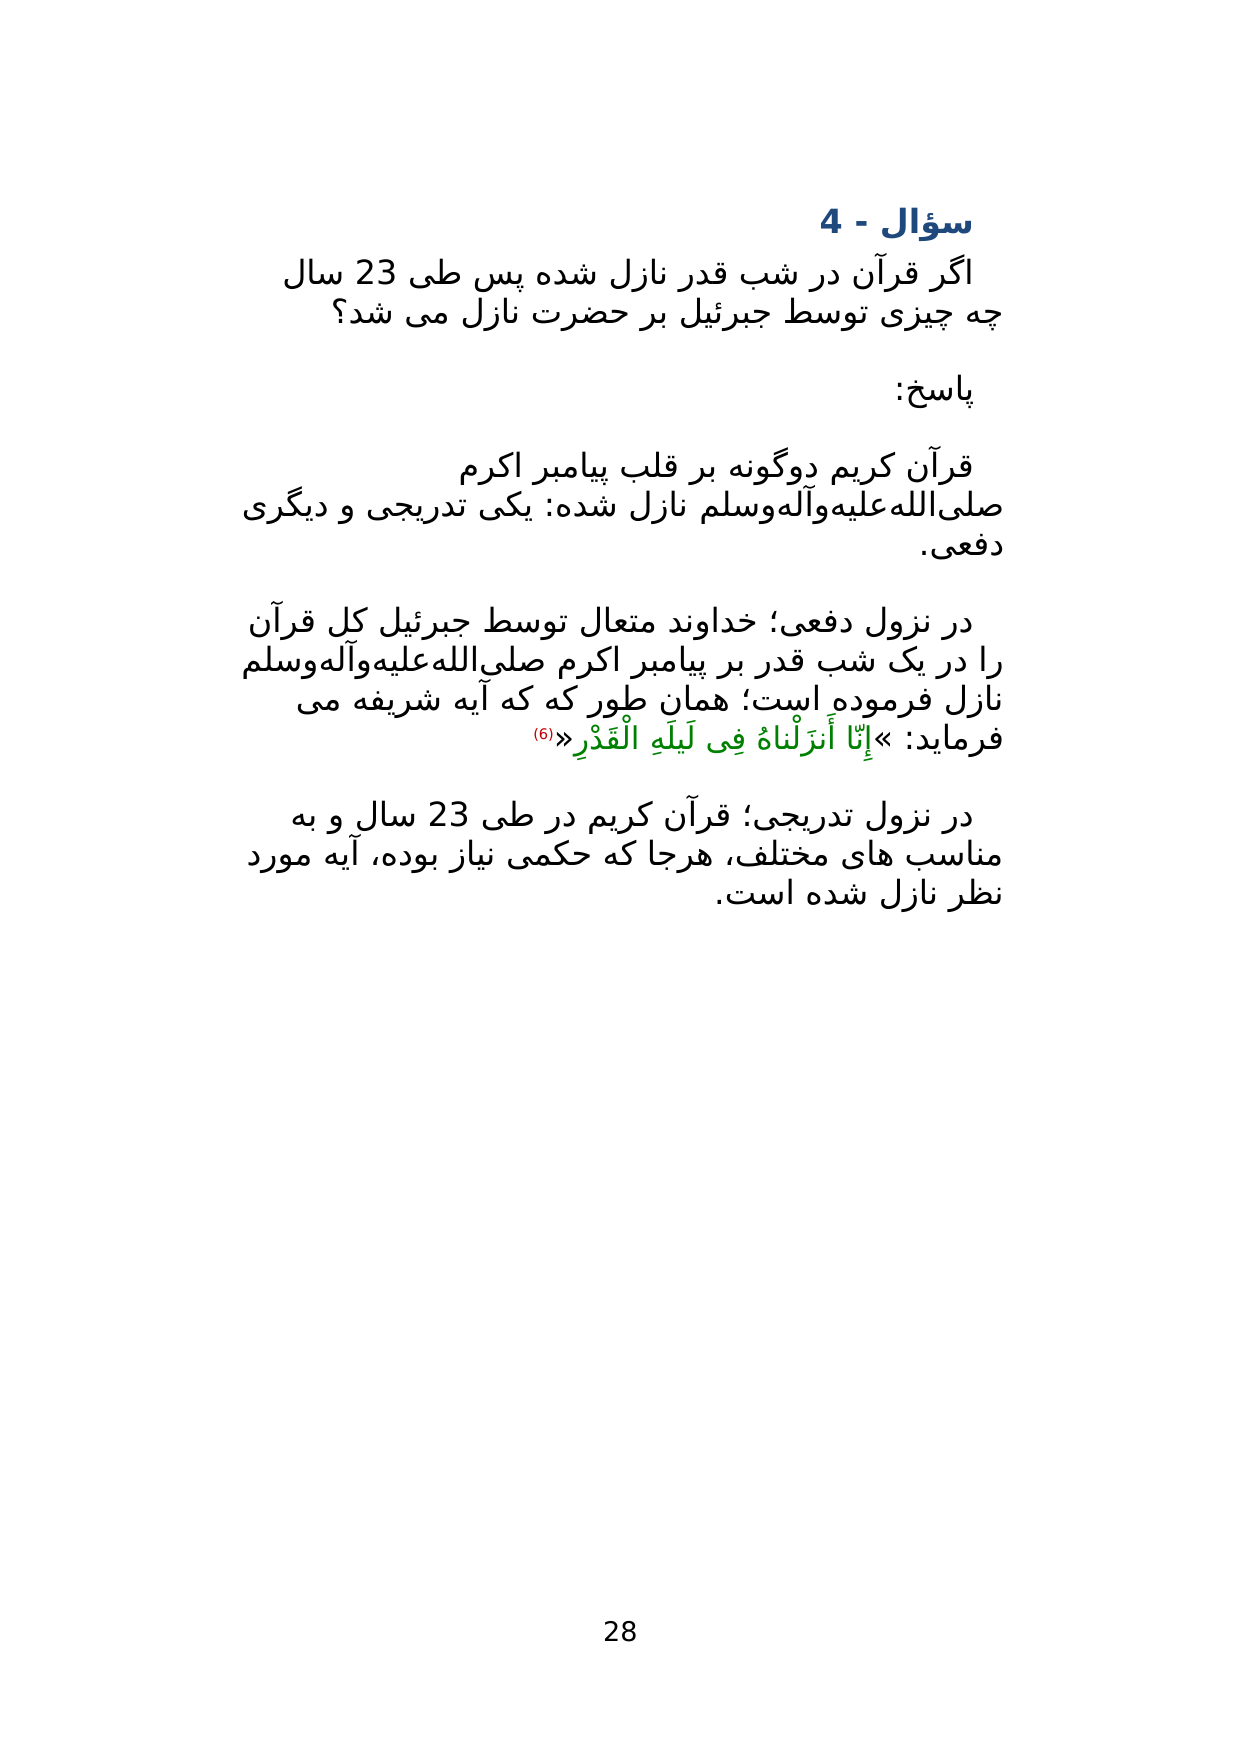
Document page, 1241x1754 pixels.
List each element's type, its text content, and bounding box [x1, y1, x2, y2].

text اگر قرآن در شب قدر نازل شده پس طی 23 سال چه چیزی توسط جبرئیل بر حضرت نازل می شد؟ [236, 253, 1004, 331]
subtitle سؤال - 4 [236, 202, 1004, 241]
text در نزول تدریجی؛ قرآن کریم در طی 23 سال و به مناسب های مختلف، هرجا که حکمی نیاز بوده، آیه مورد نظر نازل شده است. [236, 795, 1004, 912]
text در نزول دفعی؛ خداوند متعال توسط جبرئیل کل قرآن را در یک شب قدر بر پیامبر اکرم صلى‌الله‌عليه‌وآله‌وسلم نازل فرموده است؛ همان طور که که آیه شریفه می فرماید: »إِنّا أَنزَلْناهُ فِی لَیلَهِ الْقَدْرِ«(6) [236, 602, 1004, 757]
text قرآن کریم دوگونه بر قلب پیامبر اکرم صلى‌الله‌عليه‌وآله‌وسلم نازل شده: یکی تدریجی و دیگری دفعی. [236, 447, 1004, 563]
text پاسخ: [236, 369, 1004, 408]
